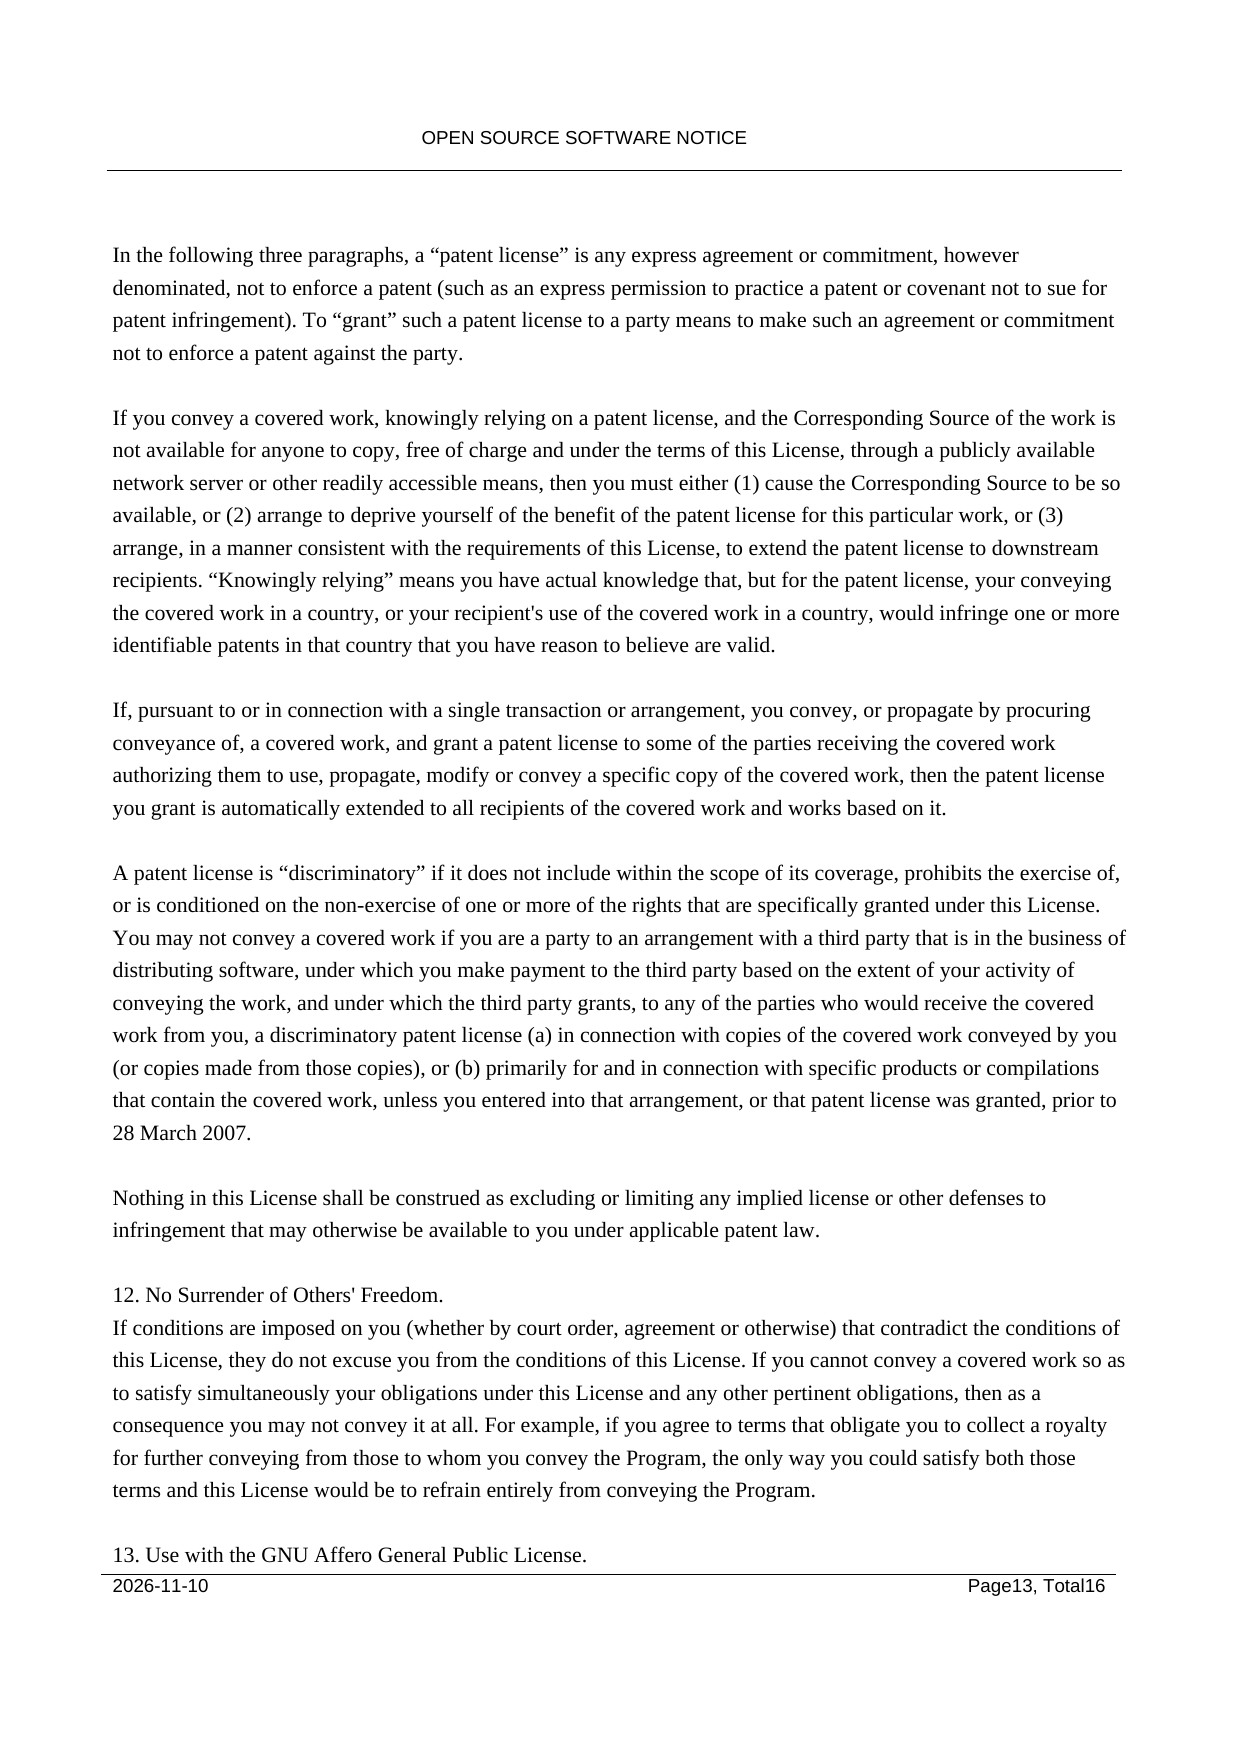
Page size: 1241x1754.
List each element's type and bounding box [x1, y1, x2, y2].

text [112, 206, 1128, 1571]
